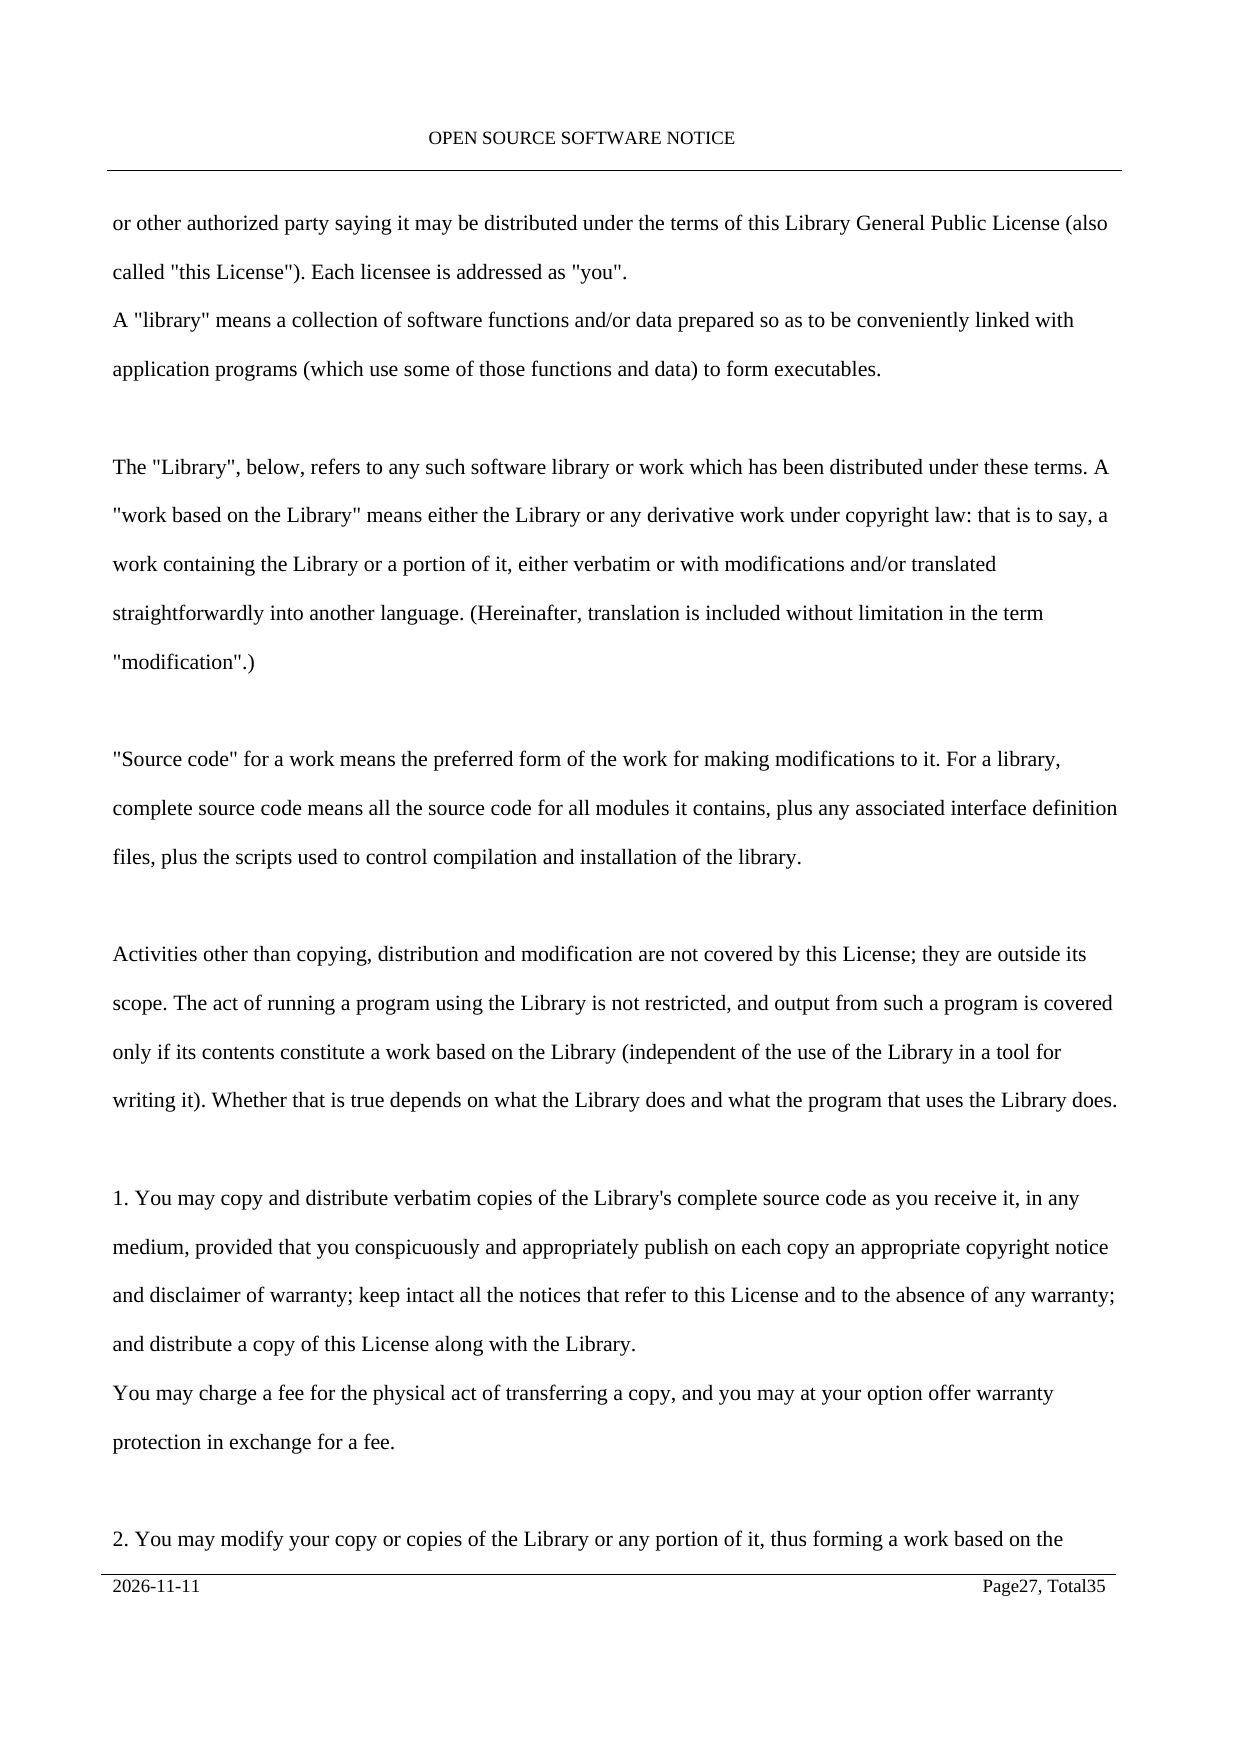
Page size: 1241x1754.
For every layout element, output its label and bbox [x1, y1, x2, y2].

text [112, 206, 1128, 1555]
